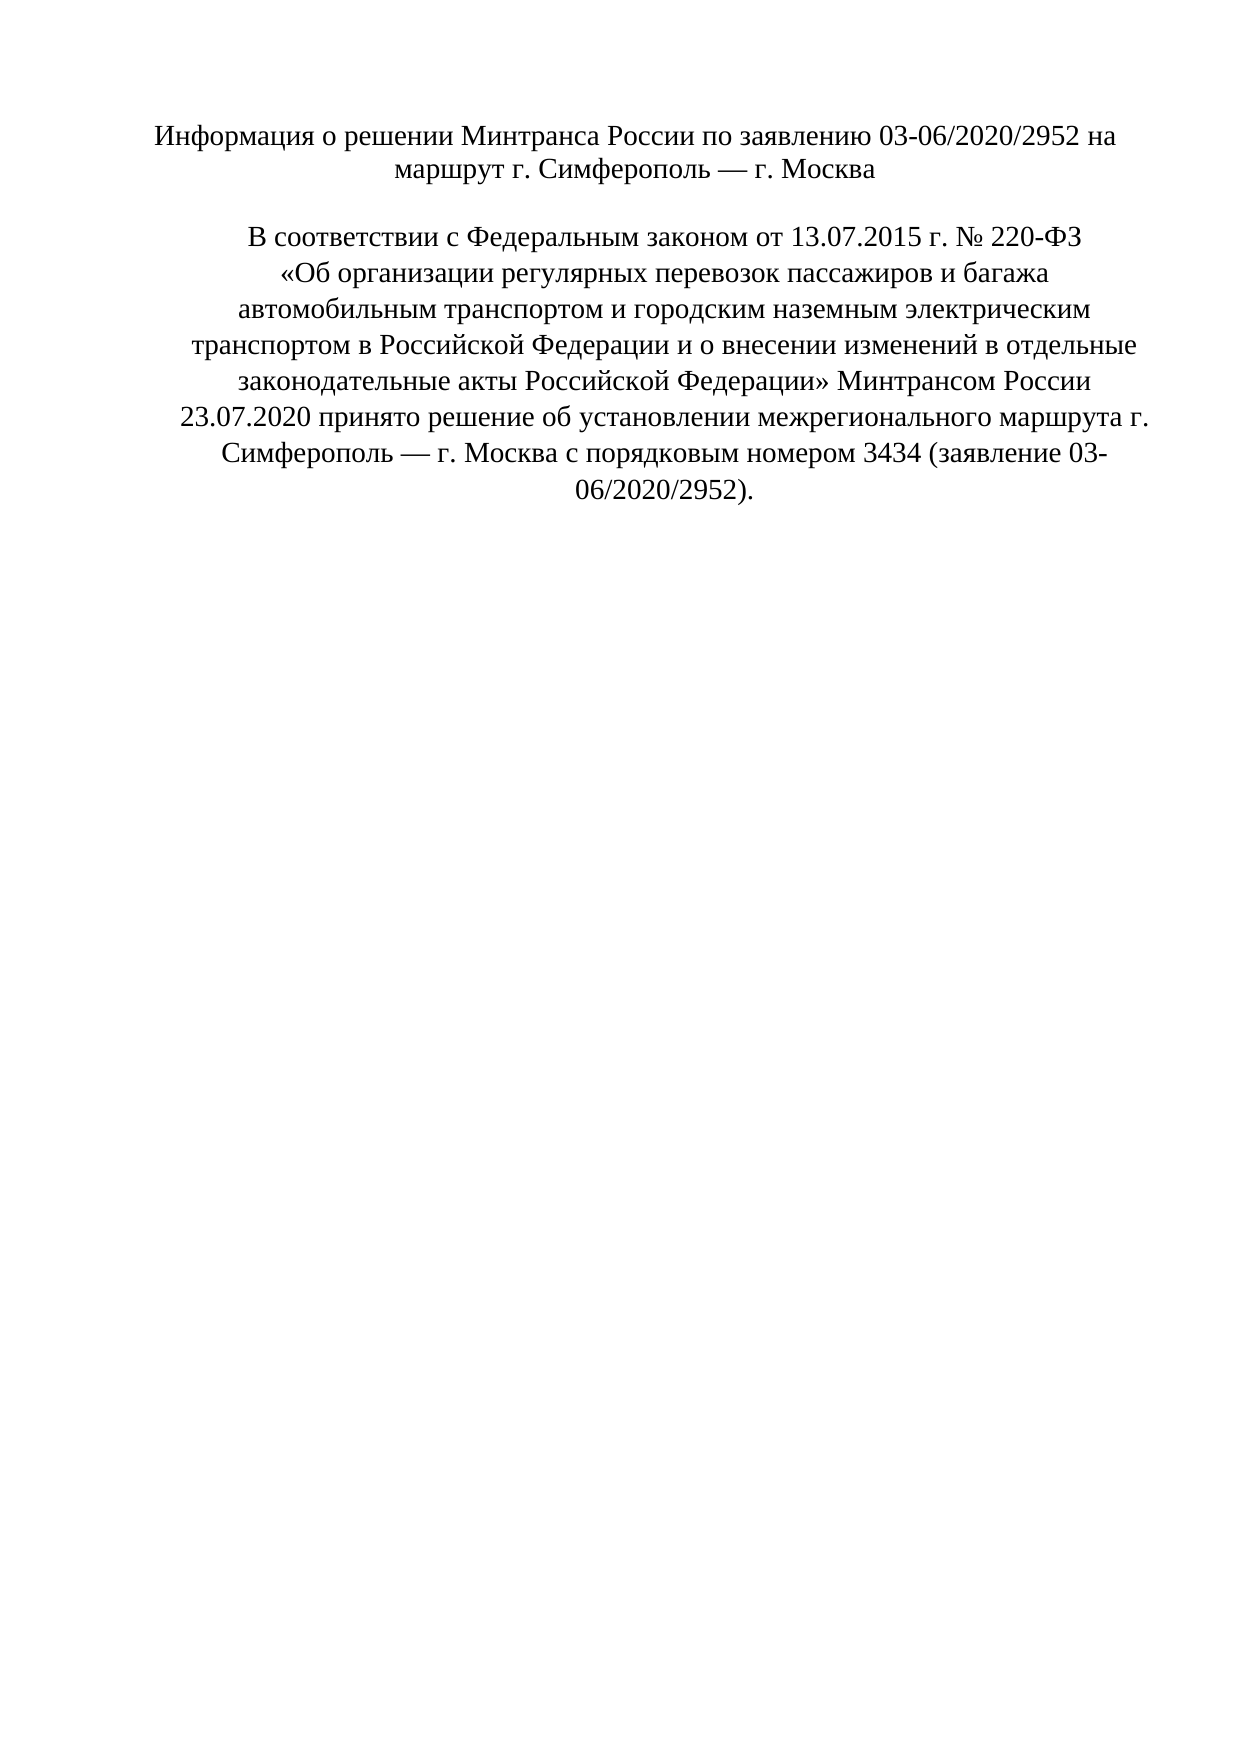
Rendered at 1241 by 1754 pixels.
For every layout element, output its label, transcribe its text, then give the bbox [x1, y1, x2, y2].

text Информация о решении Минтранса России по заявлению 03-06/2020/2952 на маршрут г. Симферополь — г. Москва [118, 118, 1152, 185]
text В соответствии с Федеральным законом от 13.07.2015 г. № 220-ФЗ «Об организации регулярных перевозок пассажиров и багажа автомобильным транспортом и городским наземным электрическим транспортом в Российской Федерации и о внесении изменений в отдельные законодательные акты Российской Федерации» Минтрансом России 23.07.2020 принято решение об установлении межрегионального маршрута г. Симферополь — г. Москва с порядковым номером 3434 (заявление 03-06/2020/2952). [177, 219, 1152, 505]
